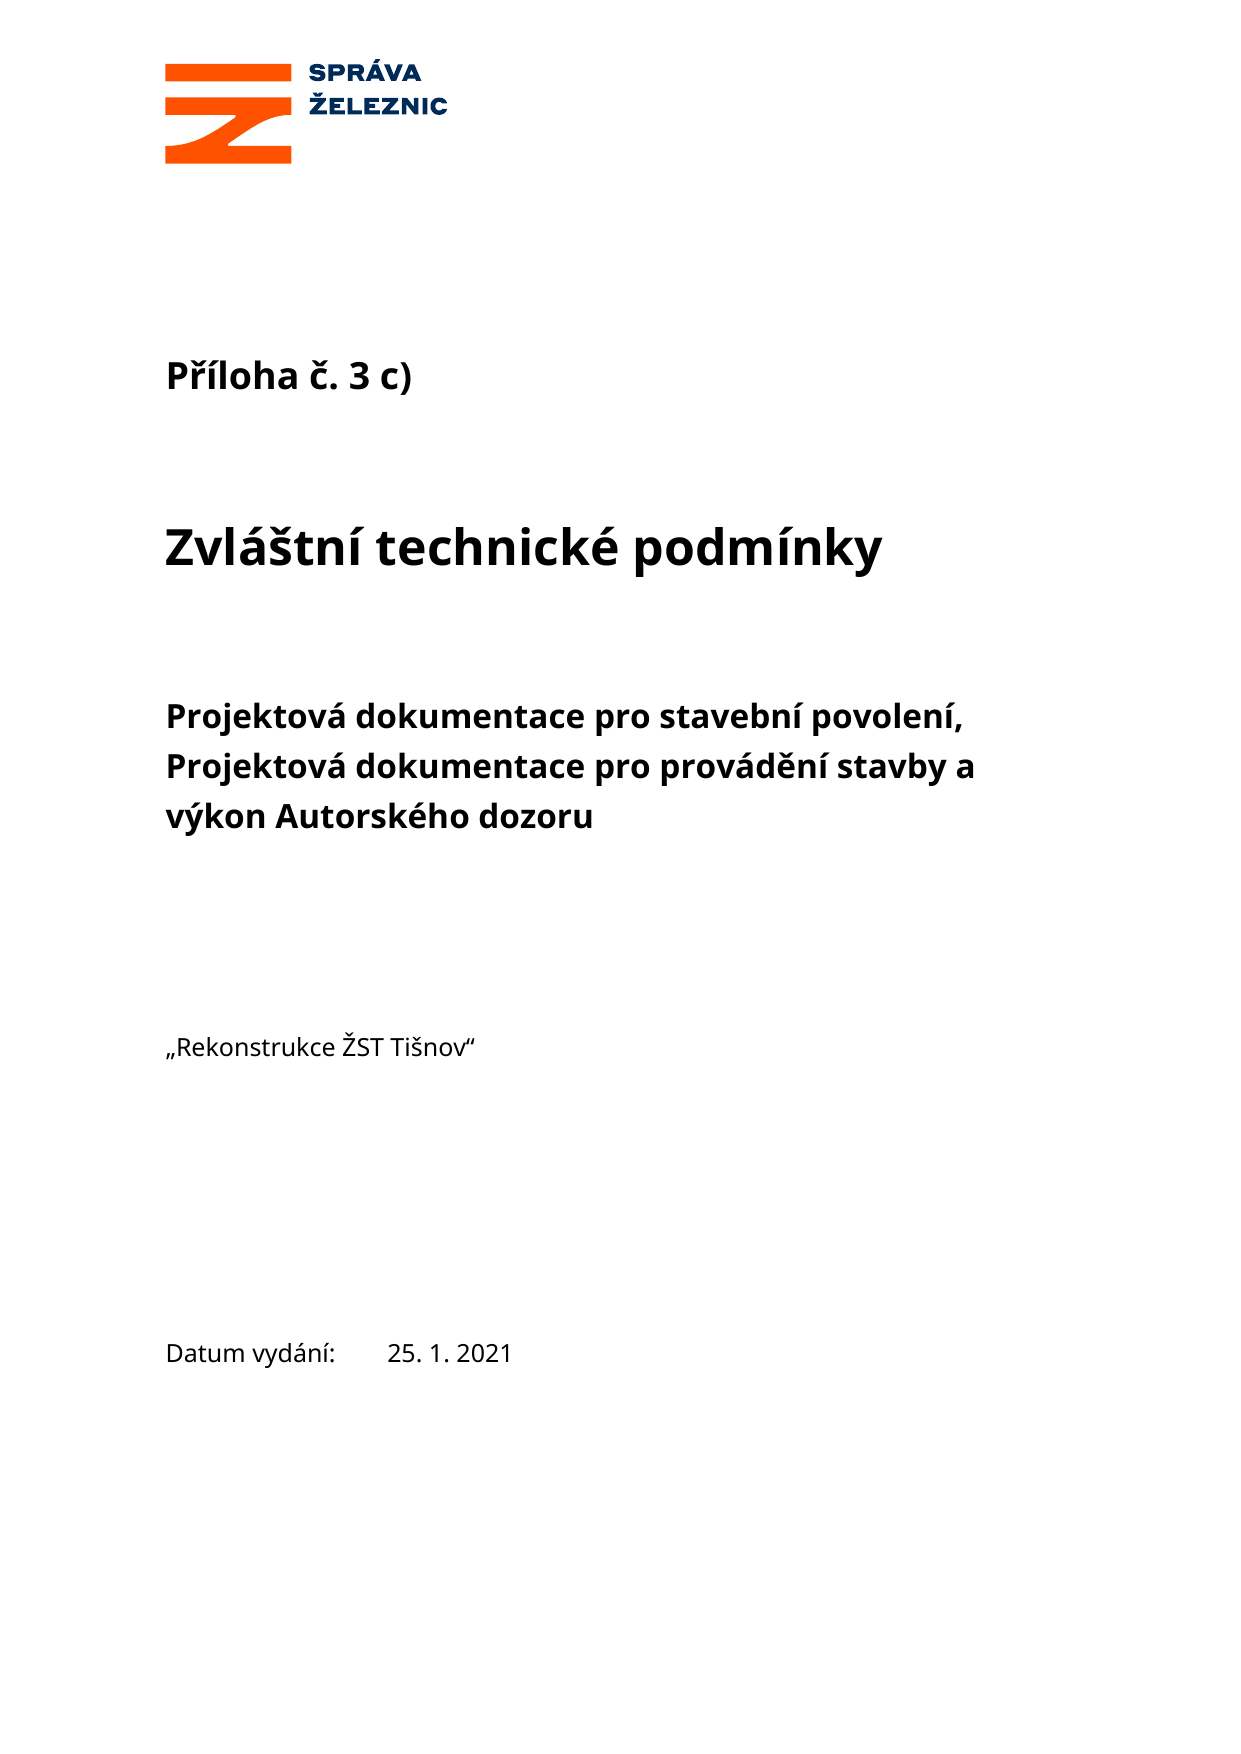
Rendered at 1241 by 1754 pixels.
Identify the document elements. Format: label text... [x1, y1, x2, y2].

text Příloha č. 3 c) [165, 349, 1075, 400]
text Projektová dokumentace pro stavební povolení, Projektová dokumentace pro provádění stavby a výkon Autorského dozoru [165, 693, 1075, 838]
text Datum vydání: 25. 1. 2021 [165, 1336, 1075, 1369]
text Zvláštní technické podmínky [165, 512, 1075, 580]
